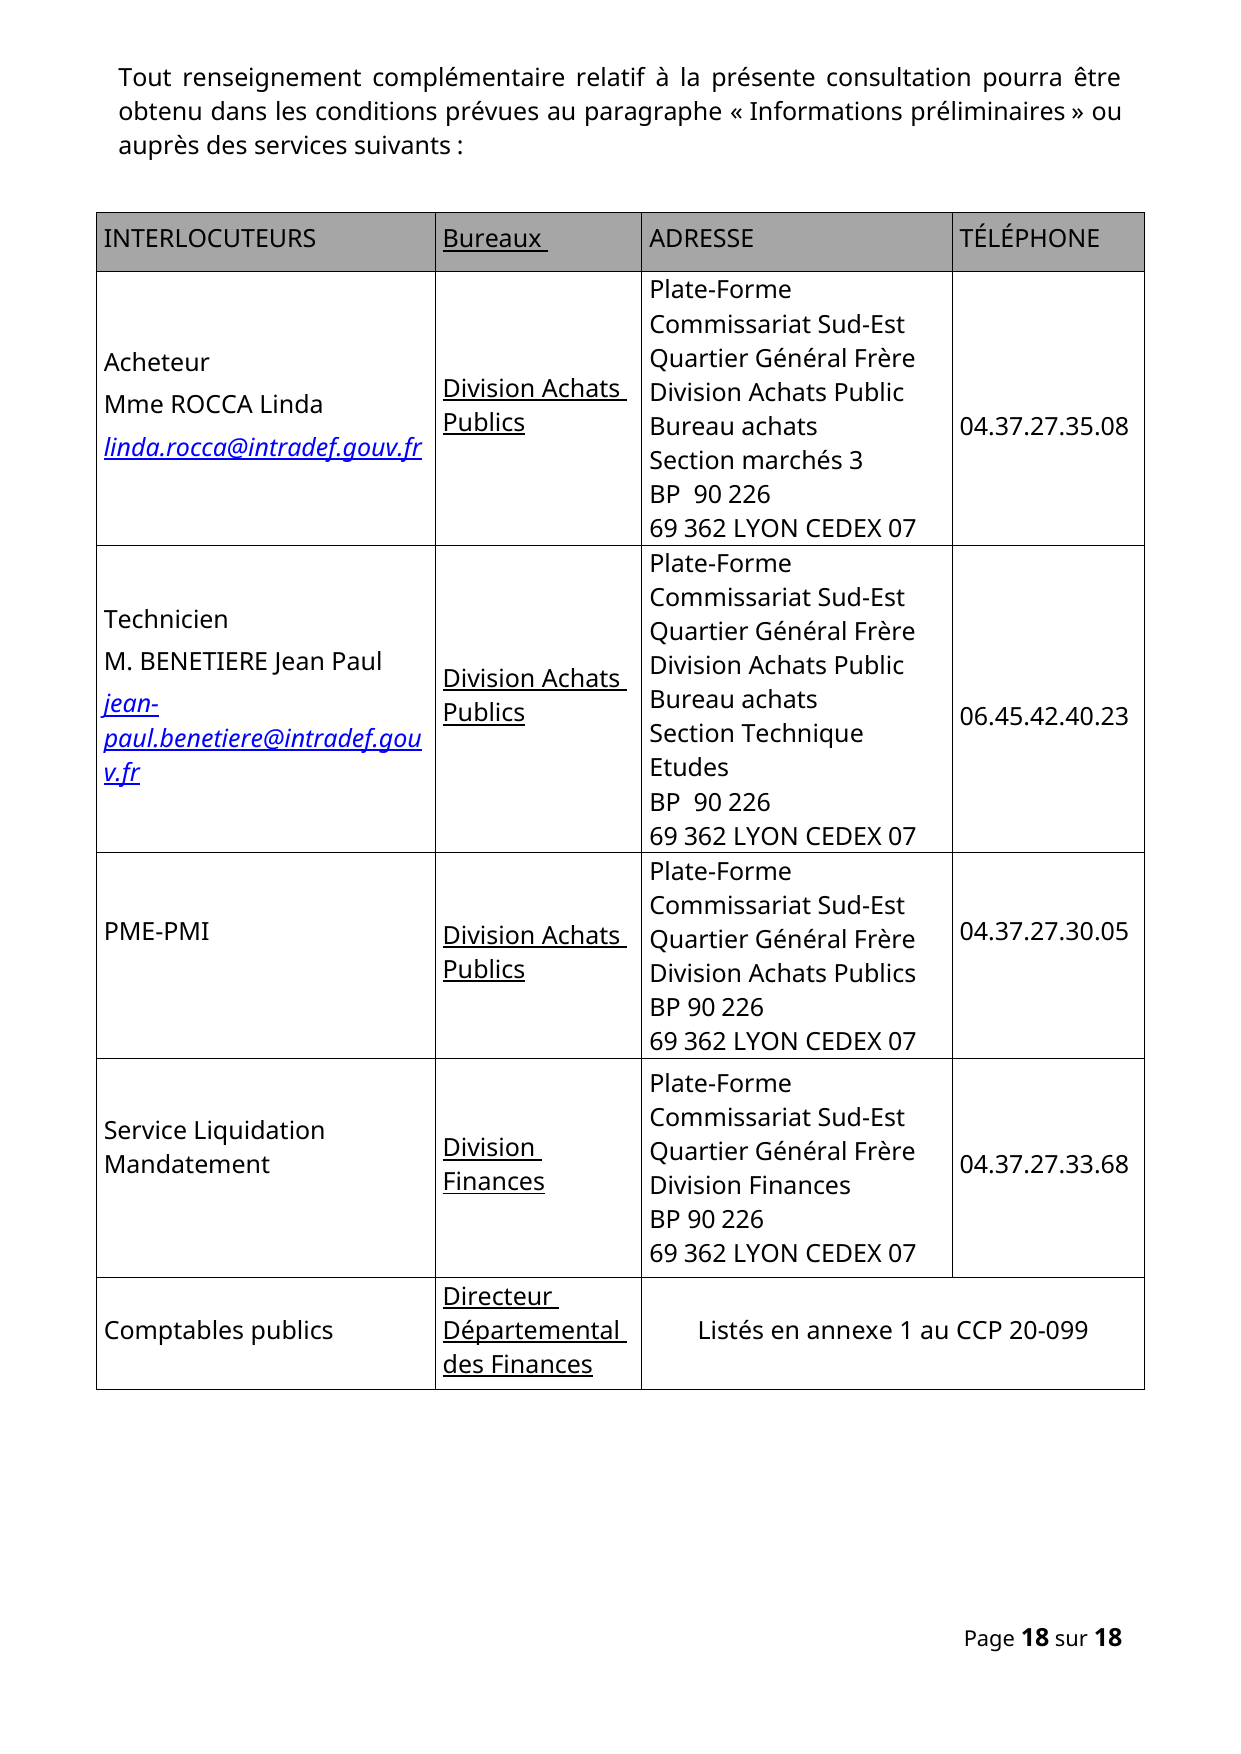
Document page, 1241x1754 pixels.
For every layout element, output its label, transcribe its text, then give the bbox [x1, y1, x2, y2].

table_header ADRESSE [642, 213, 952, 271]
table_header INTERLOCUTEURS [97, 213, 435, 271]
table_header Bureaux [436, 213, 641, 271]
table_cell Division Achats Publics [436, 272, 641, 545]
table_cell 04.37.27.30.05 [953, 853, 1144, 1058]
table_cell Plate-Forme Commissariat Sud-Est Quartier Général Frère Division Finances BP 90 226 69 362 LYON CEDEX 07 [642, 1059, 952, 1277]
table_header TÉLÉPHONE [953, 213, 1144, 271]
table_cell Listés en annexe 1 au CCP 20-099 [642, 1278, 1144, 1389]
table_cell Directeur Départemental des Finances [436, 1278, 641, 1389]
table_cell Plate-Forme Commissariat Sud-Est Quartier Général Frère Division Achats Public Bureau achats Section Technique Etudes BP 90 226 69 362 LYON CEDEX 07 [642, 546, 952, 852]
text Tout renseignement complémentaire relatif à la présente consultation pourra être obtenu dans les conditions prévues au paragraphe « Informations préliminaires » ou auprès des services suivants : [118, 59, 1122, 161]
table_cell 04.37.27.33.68 [953, 1059, 1144, 1277]
table_cell Plate-Forme Commissariat Sud-Est Quartier Général Frère Division Achats Public Bureau achats Section marchés 3 BP 90 226 69 362 LYON CEDEX 07 [642, 272, 952, 545]
table_cell Division Achats Publics [436, 546, 641, 852]
table_cell Comptables publics [97, 1278, 435, 1389]
table_cell PME-PMI [97, 853, 435, 1058]
table_cell Division Finances [436, 1059, 641, 1277]
table_cell Acheteur Mme ROCCA Linda linda.rocca@intradef.gouv.fr [97, 272, 435, 545]
table_cell Division Achats Publics [436, 853, 641, 1058]
table_cell Technicien M. BENETIERE Jean Paul jean-paul.benetiere@intradef.gouv.fr [97, 546, 435, 852]
table_cell 04.37.27.35.08 [953, 272, 1144, 545]
table_cell 06.45.42.40.23 [953, 546, 1144, 852]
table_cell Plate-Forme Commissariat Sud-Est Quartier Général Frère Division Achats Publics BP 90 226 69 362 LYON CEDEX 07 [642, 853, 952, 1058]
table_cell Service Liquidation Mandatement [97, 1059, 435, 1277]
